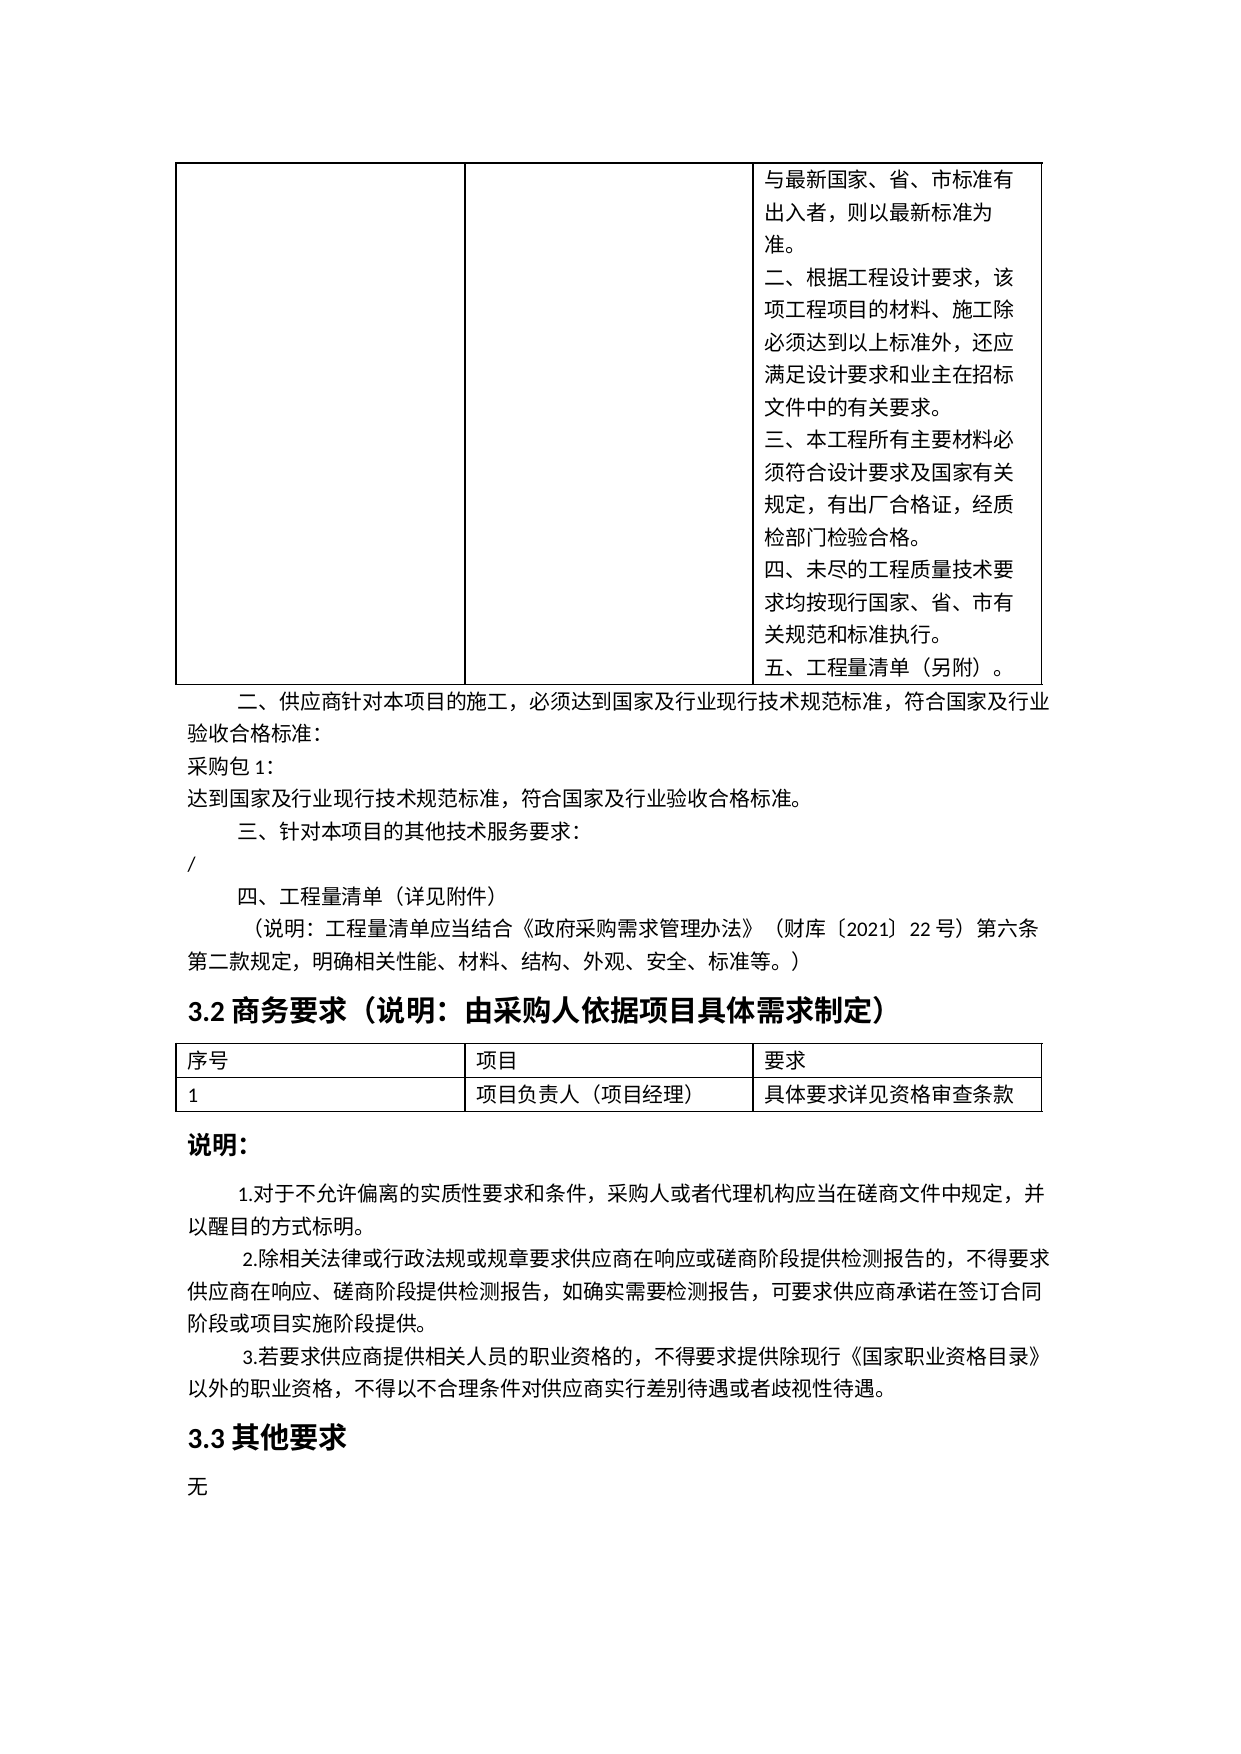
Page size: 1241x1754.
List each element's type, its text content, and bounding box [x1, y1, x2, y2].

table_cell 项目负责人（项目经理） [466, 1078, 752, 1111]
table_header 序号 [177, 1044, 464, 1077]
text 2.除相关法律或行政法规或规章要求供应商在响应或磋商阶段提供检测报告的，不得要求供应商在响应、磋商阶段提供检测报告，如确实需要检测报告，可要求供应商承诺在签订合同阶段或项目实施阶段提供。 [187, 1242, 1053, 1340]
table_cell 1 [177, 1078, 464, 1111]
text 三、针对本项目的其他技术服务要求： [187, 815, 1053, 848]
text 四、工程量清单（详见附件） [187, 880, 1053, 913]
table_cell 1 [466, 164, 752, 683]
text 达到国家及行业现行技术规范标准，符合国家及行业验收合格标准。 [187, 783, 1053, 815]
table_header 要求 [754, 1044, 1041, 1077]
text 采购包1： [187, 750, 1053, 783]
text 3.2商务要求（说明：由采购人依据项目具体需求制定） [187, 978, 1053, 1043]
text 说明： [187, 1112, 1053, 1177]
text 3.3其他要求 [187, 1405, 1053, 1470]
table_header 项目 [466, 1044, 752, 1077]
text / [187, 848, 1053, 880]
table_cell 具体要求详见资格审查条款 [754, 1078, 1041, 1111]
table_cell [177, 164, 464, 683]
text （说明：工程量清单应当结合《政府采购需求管理办法》（财库〔2021〕22号）第六条第二款规定，明确相关性能、材料、结构、外观、安全、标准等。） [187, 913, 1053, 978]
text 无 [187, 1470, 1053, 1502]
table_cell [754, 164, 1041, 683]
text 1.对于不允许偏离的实质性要求和条件，采购人或者代理机构应当在磋商文件中规定，并以醒目的方式标明。 [187, 1177, 1053, 1242]
text 3.若要求供应商提供相关人员的职业资格的，不得要求提供除现行《国家职业资格目录》以外的职业资格，不得以不合理条件对供应商实行差别待遇或者歧视性待遇。 [187, 1340, 1053, 1405]
text 二、供应商针对本项目的施工，必须达到国家及行业现行技术规范标准，符合国家及行业验收合格标准： [187, 685, 1053, 750]
